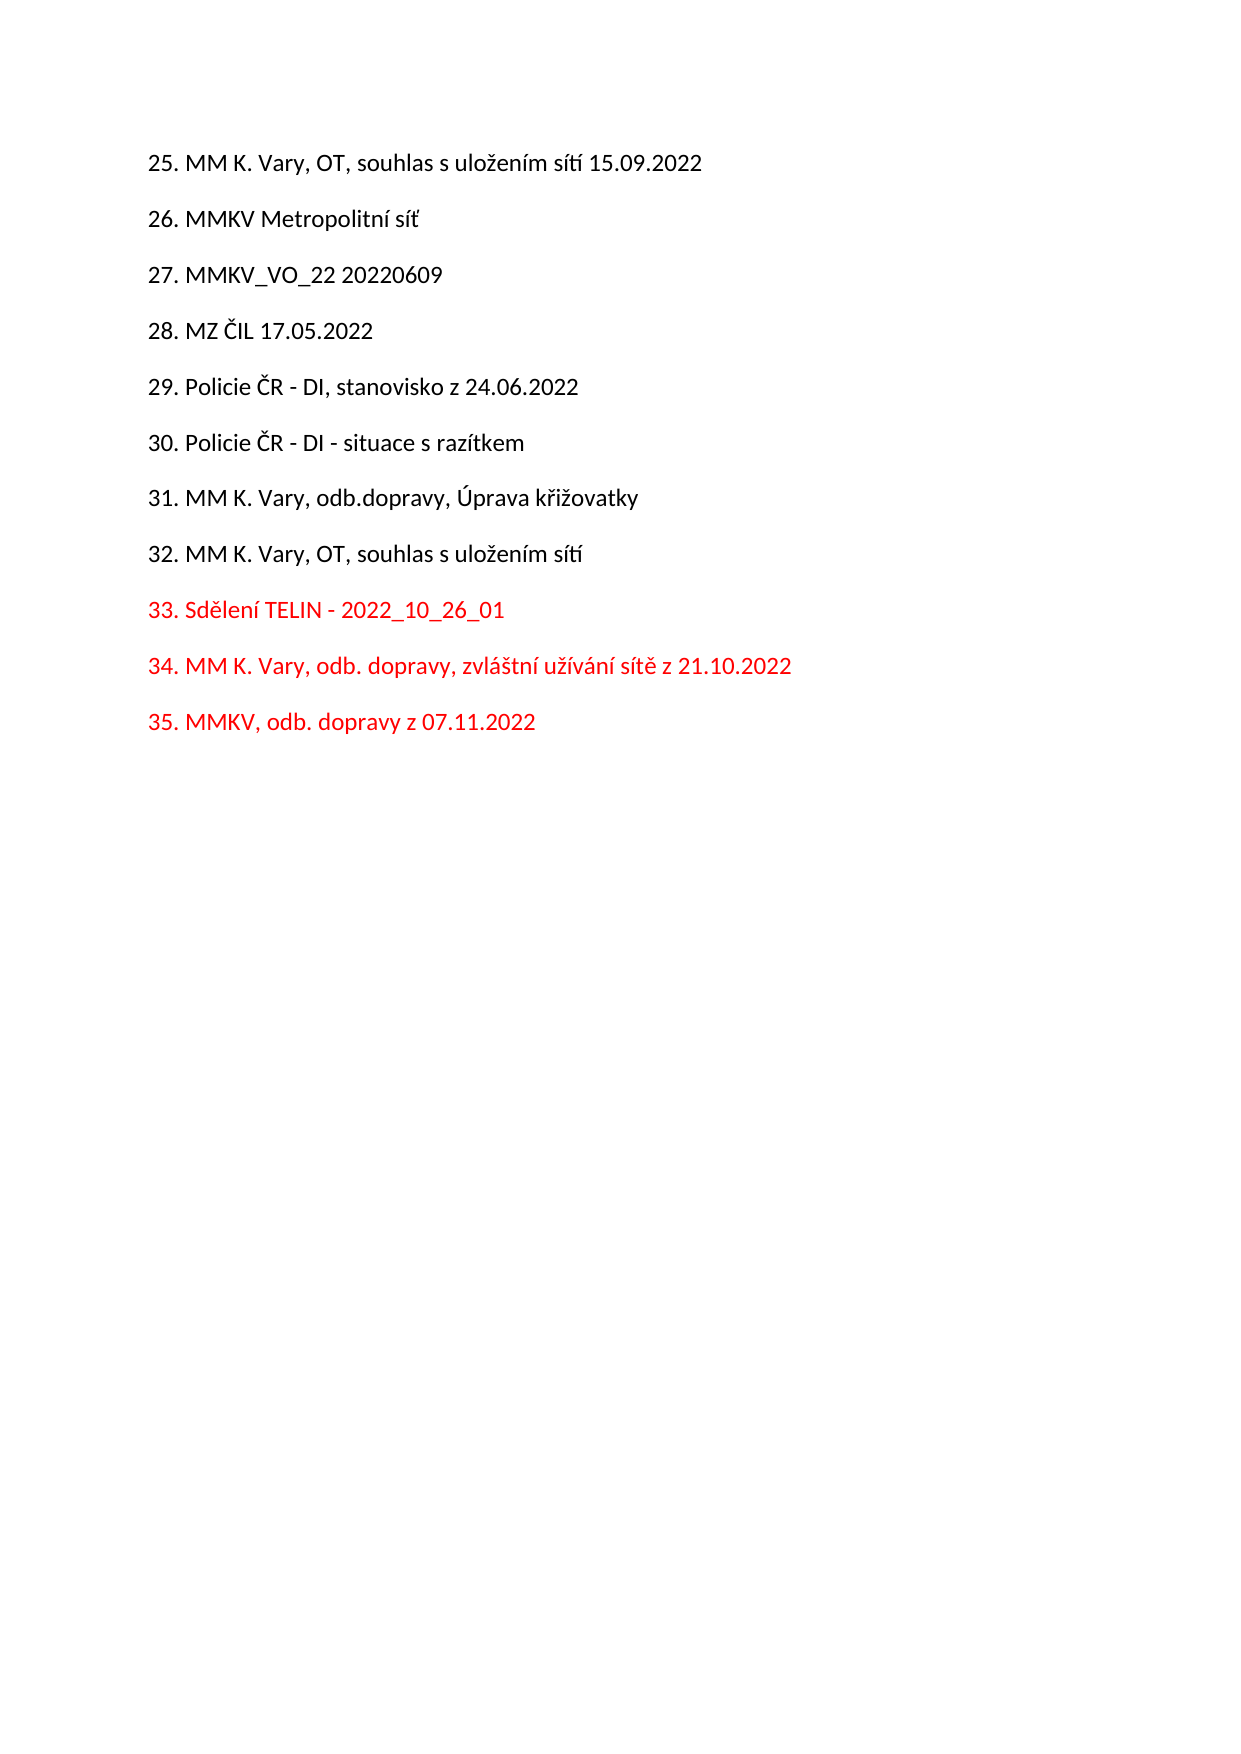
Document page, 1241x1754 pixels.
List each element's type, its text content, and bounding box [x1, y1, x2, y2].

text 34. MM K. Vary, odb. dopravy, zvláštní užívání sítě z 21.10.2022 [148, 650, 1093, 681]
text 31. MM K. Vary, odb.dopravy, Úprava křižovatky [148, 483, 1093, 513]
text 33. Sdělení TELIN - 2022_10_26_01 [148, 594, 1093, 625]
text 29. Policie ČR - DI, stanovisko z 24.06.2022 [148, 371, 1093, 401]
text 35. MMKV, odb. dopravy z 07.11.2022 [148, 706, 1093, 736]
text 27. MMKV_VO_22 20220609 [148, 259, 1093, 290]
text 26. MMKV Metropolitní síť [148, 203, 1093, 234]
text 28. MZ ČIL 17.05.2022 [148, 315, 1093, 346]
text 30. Policie ČR - DI - situace s razítkem [148, 427, 1093, 457]
text 32. MM K. Vary, OT, souhlas s uložením sítí [148, 538, 1093, 569]
text 25. MM K. Vary, OT, souhlas s uložením sítí 15.09.2022 [148, 148, 1093, 178]
